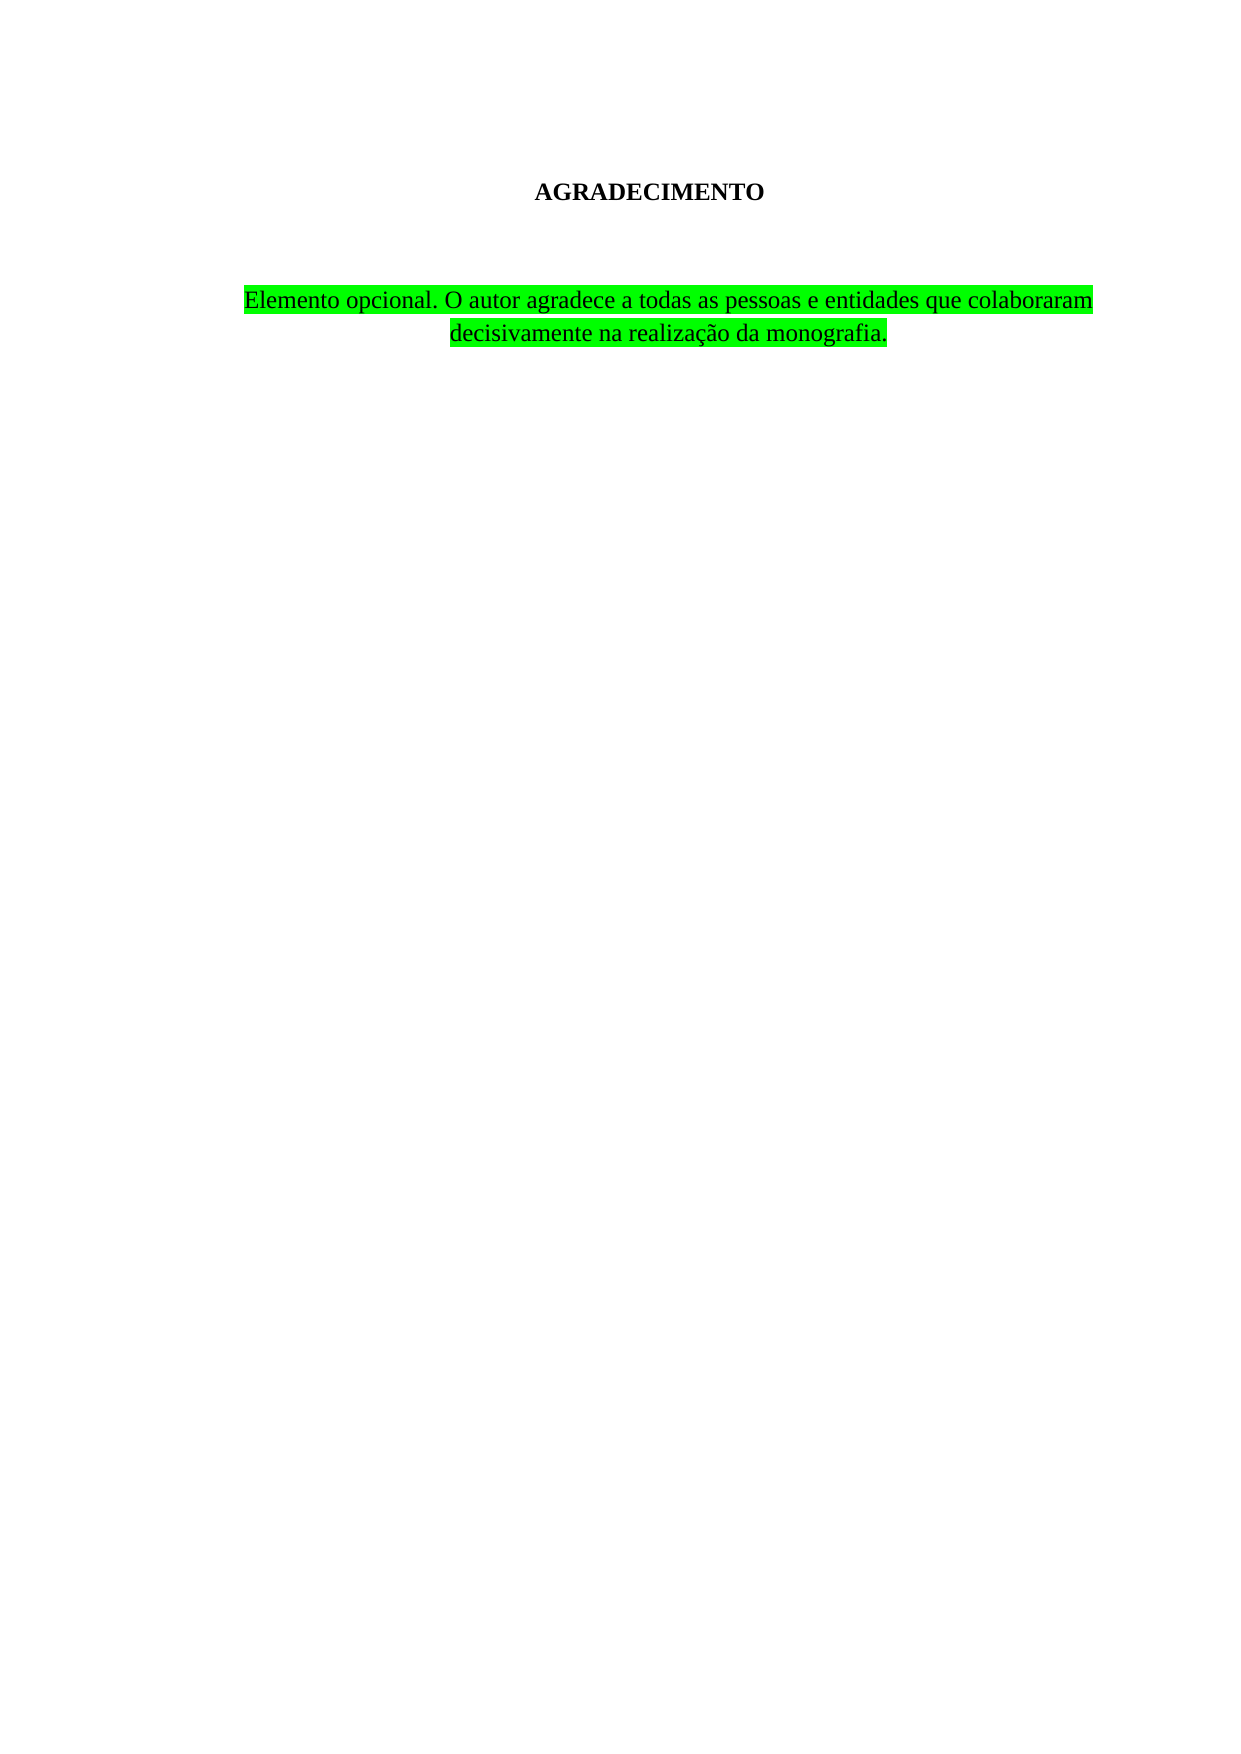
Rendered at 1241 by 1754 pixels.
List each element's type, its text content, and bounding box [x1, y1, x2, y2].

text Elemento opcional. O autor agradece a todas as pessoas e entidades que colaboraram decisivamente na realização da monografia. [215, 285, 1122, 347]
text AGRADECIMENTO [177, 177, 1122, 206]
